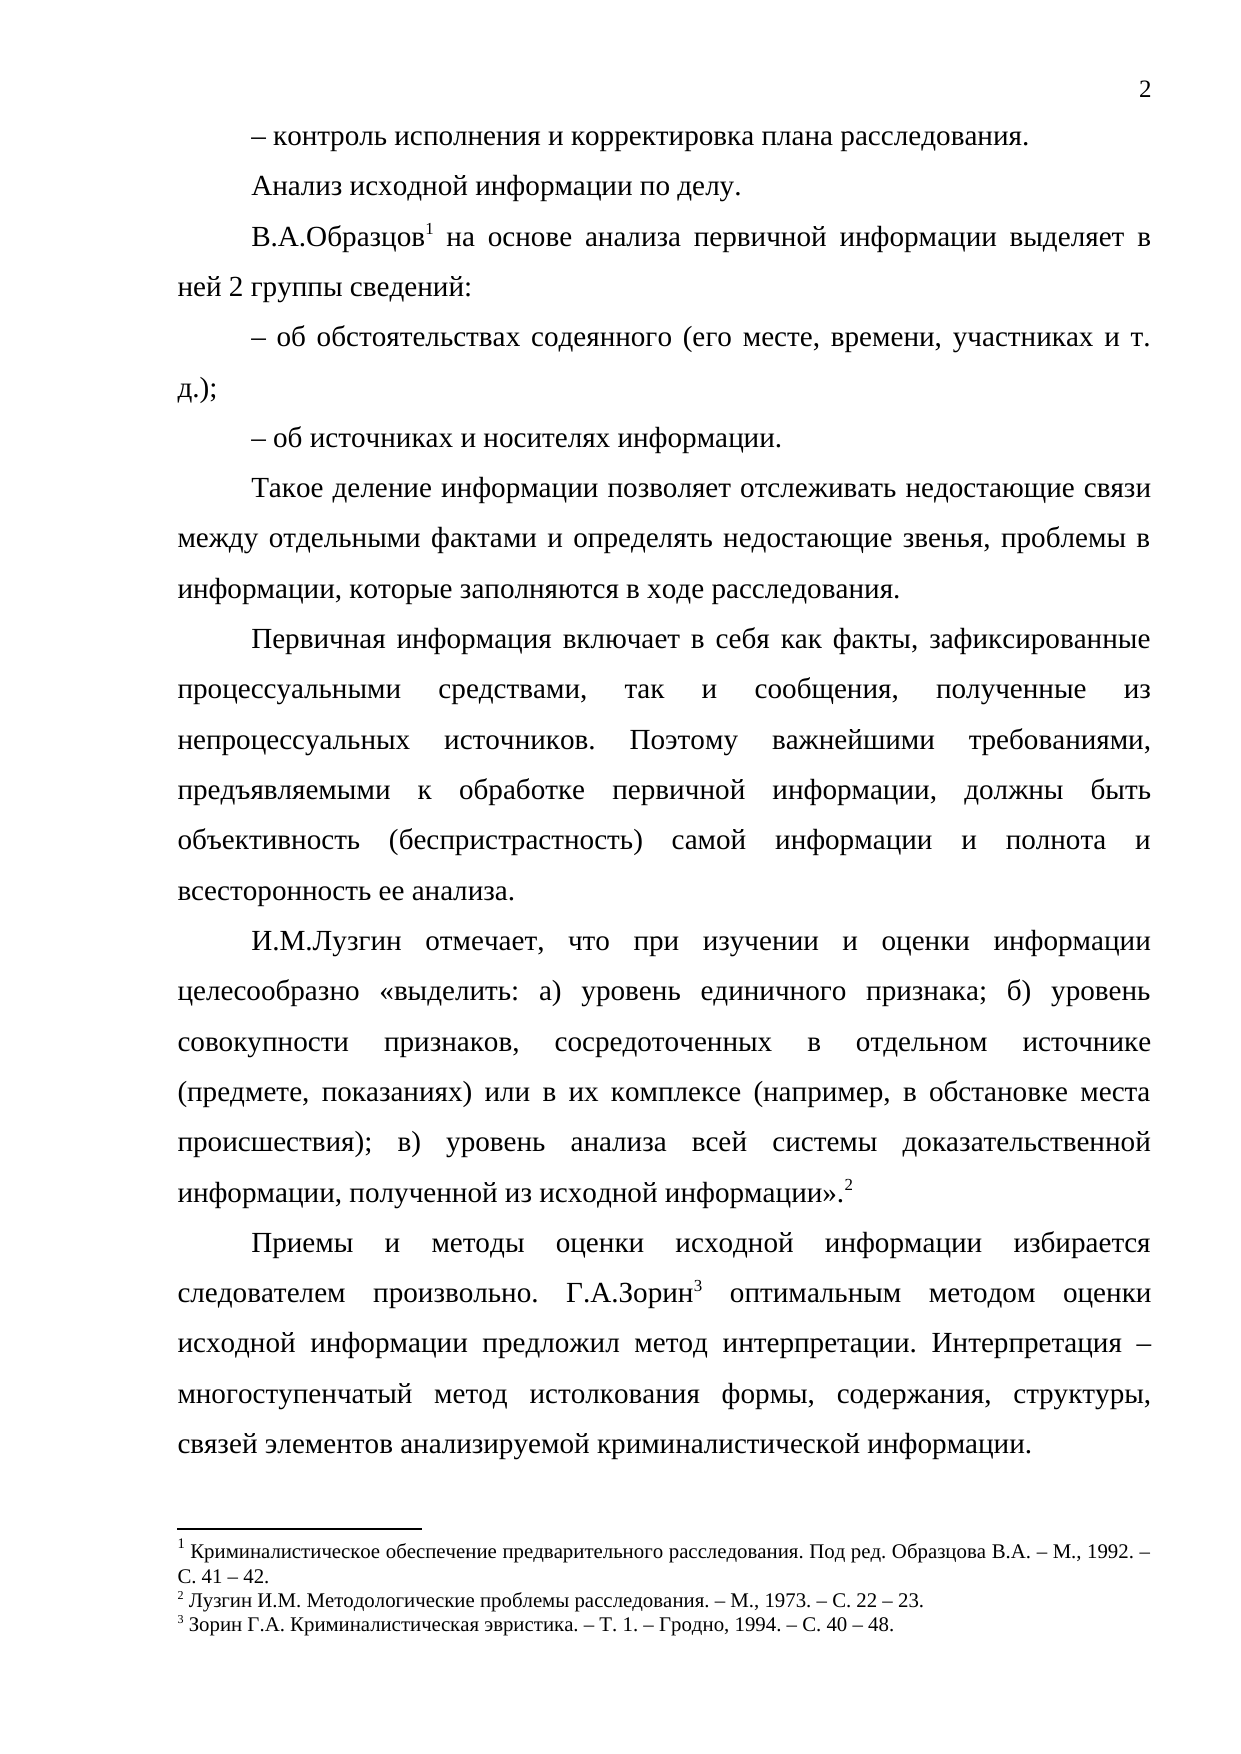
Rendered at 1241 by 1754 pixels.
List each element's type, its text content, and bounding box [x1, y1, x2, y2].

text – об источниках и носителях информации. [177, 420, 1152, 453]
text – контроль исполнения и корректировка плана расследования. [177, 118, 1152, 152]
text Приемы и методы оценки исходной информации избирается следователем произвольно. Г.А.Зорин оптимальным методом оценки исходной информации предложил метод интерпретации. Интерпретация – многоступенчатый метод истолкования формы, содержания, структуры, связей элементов анализируемой криминалистической информации. [177, 1225, 1152, 1460]
text Такое деление информации позволяет отслеживать недостающие связи между отдельными фактами и определять недостающие звенья, проблемы в информации, которые заполняются в ходе расследования. [177, 470, 1152, 604]
text Анализ исходной информации по делу. [177, 168, 1152, 202]
text Первичная информация включает в себя как факты, зафиксированные процессуальными средствами, так и сообщения, полученные из непроцессуальных источников. Поэтому важнейшими требованиями, предъявляемыми к обработке первичной информации, должны быть объективность (беспристрастность) самой информации и полнота и всесторонность ее анализа. [177, 621, 1152, 906]
text – об обстоятельствах содеянного (его месте, времени, участниках и т. д.); [177, 319, 1152, 403]
text И.М.Лузгин отмечает, что при изучении и оценки информации целесообразно «выделить: а) уровень единичного признака; б) уровень совокупности признаков, сосредоточенных в отдельном источнике (предмете, показаниях) или в их комплексе (например, в обстановке места происшествия); в) уровень анализа всей системы доказательственной информации, полученной из исходной информации». [177, 923, 1152, 1208]
text В.А.Образцов на основе анализа первичной информации выделяет в ней 2 группы сведений: [177, 219, 1152, 303]
